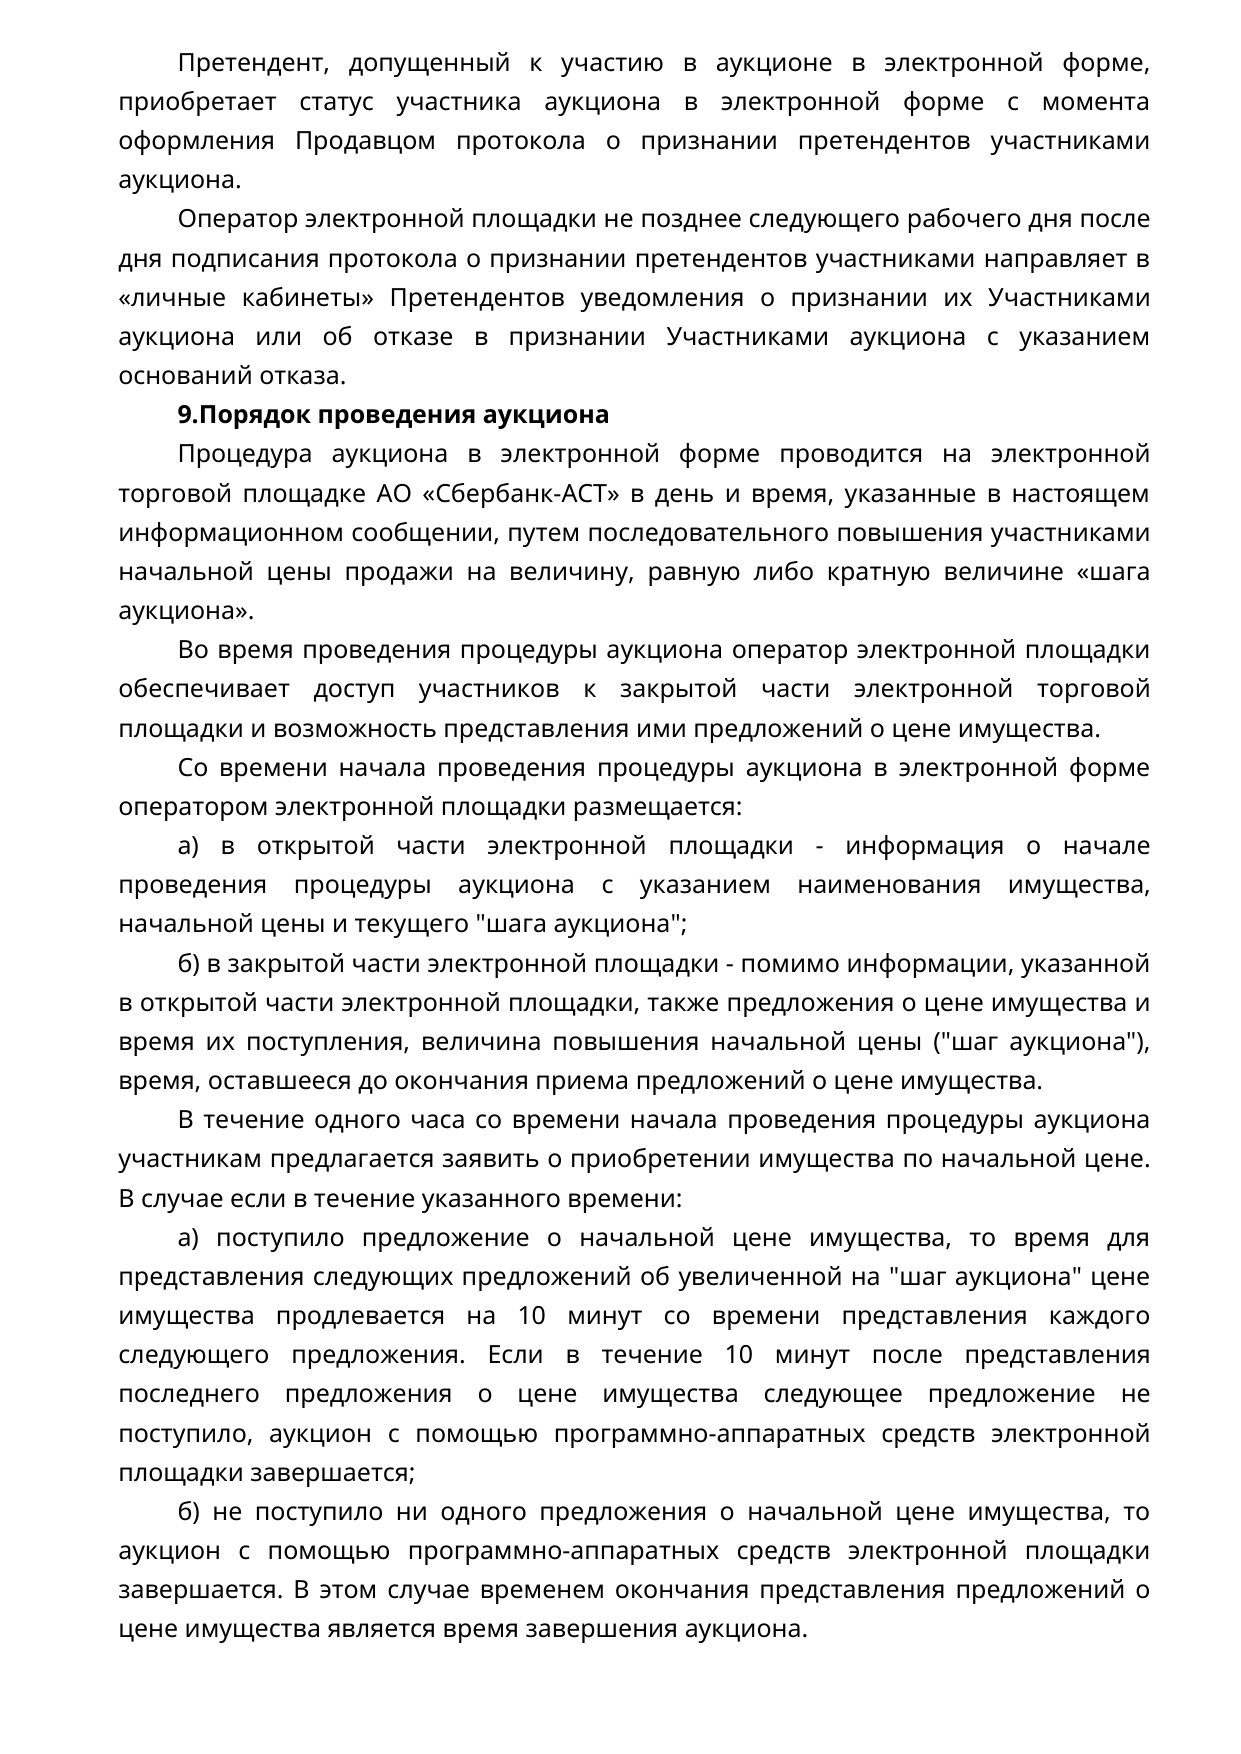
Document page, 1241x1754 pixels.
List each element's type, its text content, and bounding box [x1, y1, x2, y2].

text Оператор электронной площадки не позднее следующего рабочего дня после дня подписания протокола о признании претендентов участниками направляет в «личные кабинеты» Претендентов уведомления о признании их Участниками аукциона или об отказе в признании Участниками аукциона с указанием оснований отказа. [118, 201, 1152, 392]
text а) в открытой части электронной площадки - информация о начале проведения процедуры аукциона с указанием наименования имущества, начальной цены и текущего "шага аукциона"; [118, 828, 1152, 940]
text Со времени начала проведения процедуры аукциона в электронной форме оператором электронной площадки размещается: [118, 749, 1152, 823]
text Процедура аукциона в электронной форме проводится на электронной торговой площадке АО «Сбербанк-АСТ» в день и время, указанные в настоящем информационном сообщении, путем последовательного повышения участниками начальной цены продажи на величину, равную либо кратную величине «шага аукциона». [118, 436, 1152, 627]
text 9.Порядок проведения аукциона [118, 397, 1152, 431]
text б) не поступило ни одного предложения о начальной цене имущества, то аукцион с помощью программно-аппаратных средств электронной площадки завершается. В этом случае временем окончания представления предложений о цене имущества является время завершения аукциона. [118, 1493, 1152, 1645]
text В течение одного часа со времени начала проведения процедуры аукциона участникам предлагается заявить о приобретении имущества по начальной цене. В случае если в течение указанного времени: [118, 1102, 1152, 1214]
text Во время проведения процедуры аукциона оператор электронной площадки обеспечивает доступ участников к закрытой части электронной торговой площадки и возможность представления ими предложений о цене имущества. [118, 632, 1152, 744]
text а) поступило предложение о начальной цене имущества, то время для представления следующих предложений об увеличенной на "шаг аукциона" цене имущества продлевается на 10 минут со времени представления каждого следующего предложения. Если в течение 10 минут после представления последнего предложения о цене имущества следующее предложение не поступило, аукцион с помощью программно-аппаратных средств электронной площадки завершается; [118, 1219, 1152, 1488]
text Претендент, допущенный к участию в аукционе в электронной форме, приобретает статус участника аукциона в электронной форме с момента оформления Продавцом протокола о признании претендентов участниками аукциона. [118, 44, 1152, 196]
text б) в закрытой части электронной площадки - помимо информации, указанной в открытой части электронной площадки, также предложения о цене имущества и время их поступления, величина повышения начальной цены ("шаг аукциона"), время, оставшееся до окончания приема предложений о цене имущества. [118, 945, 1152, 1097]
